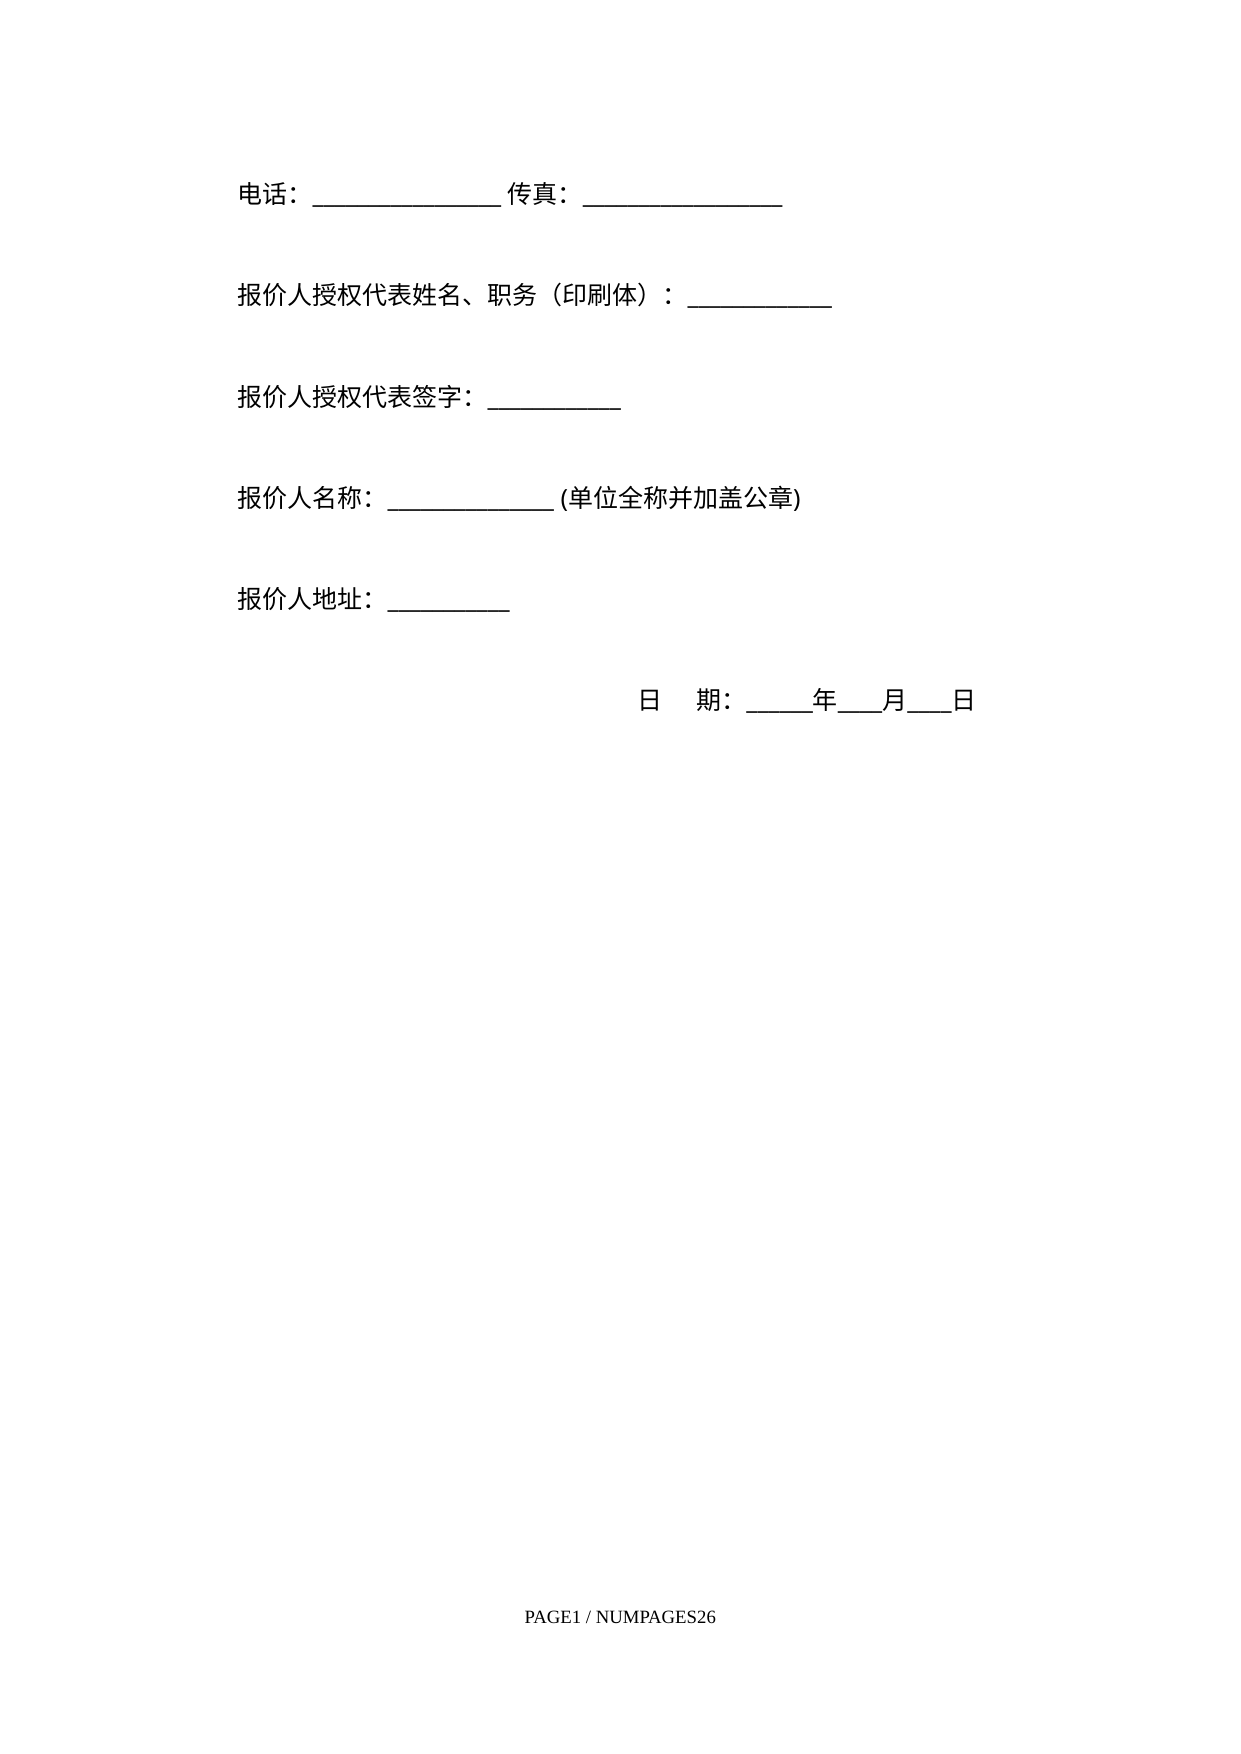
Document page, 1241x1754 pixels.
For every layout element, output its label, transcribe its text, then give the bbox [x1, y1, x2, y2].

text 报价人名称：_______________ (单位全称并加盖公章) [187, 464, 1053, 529]
text 电话：_________________ 传真：__________________ [187, 160, 1053, 225]
text 报价人授权代表姓名、职务（印刷体）：_____________ [187, 261, 1053, 326]
text 报价人地址：___________ [187, 565, 1053, 630]
text 日 期：______年____月____日 [187, 666, 1053, 731]
text 报价人授权代表签字：____________ [187, 363, 1053, 428]
